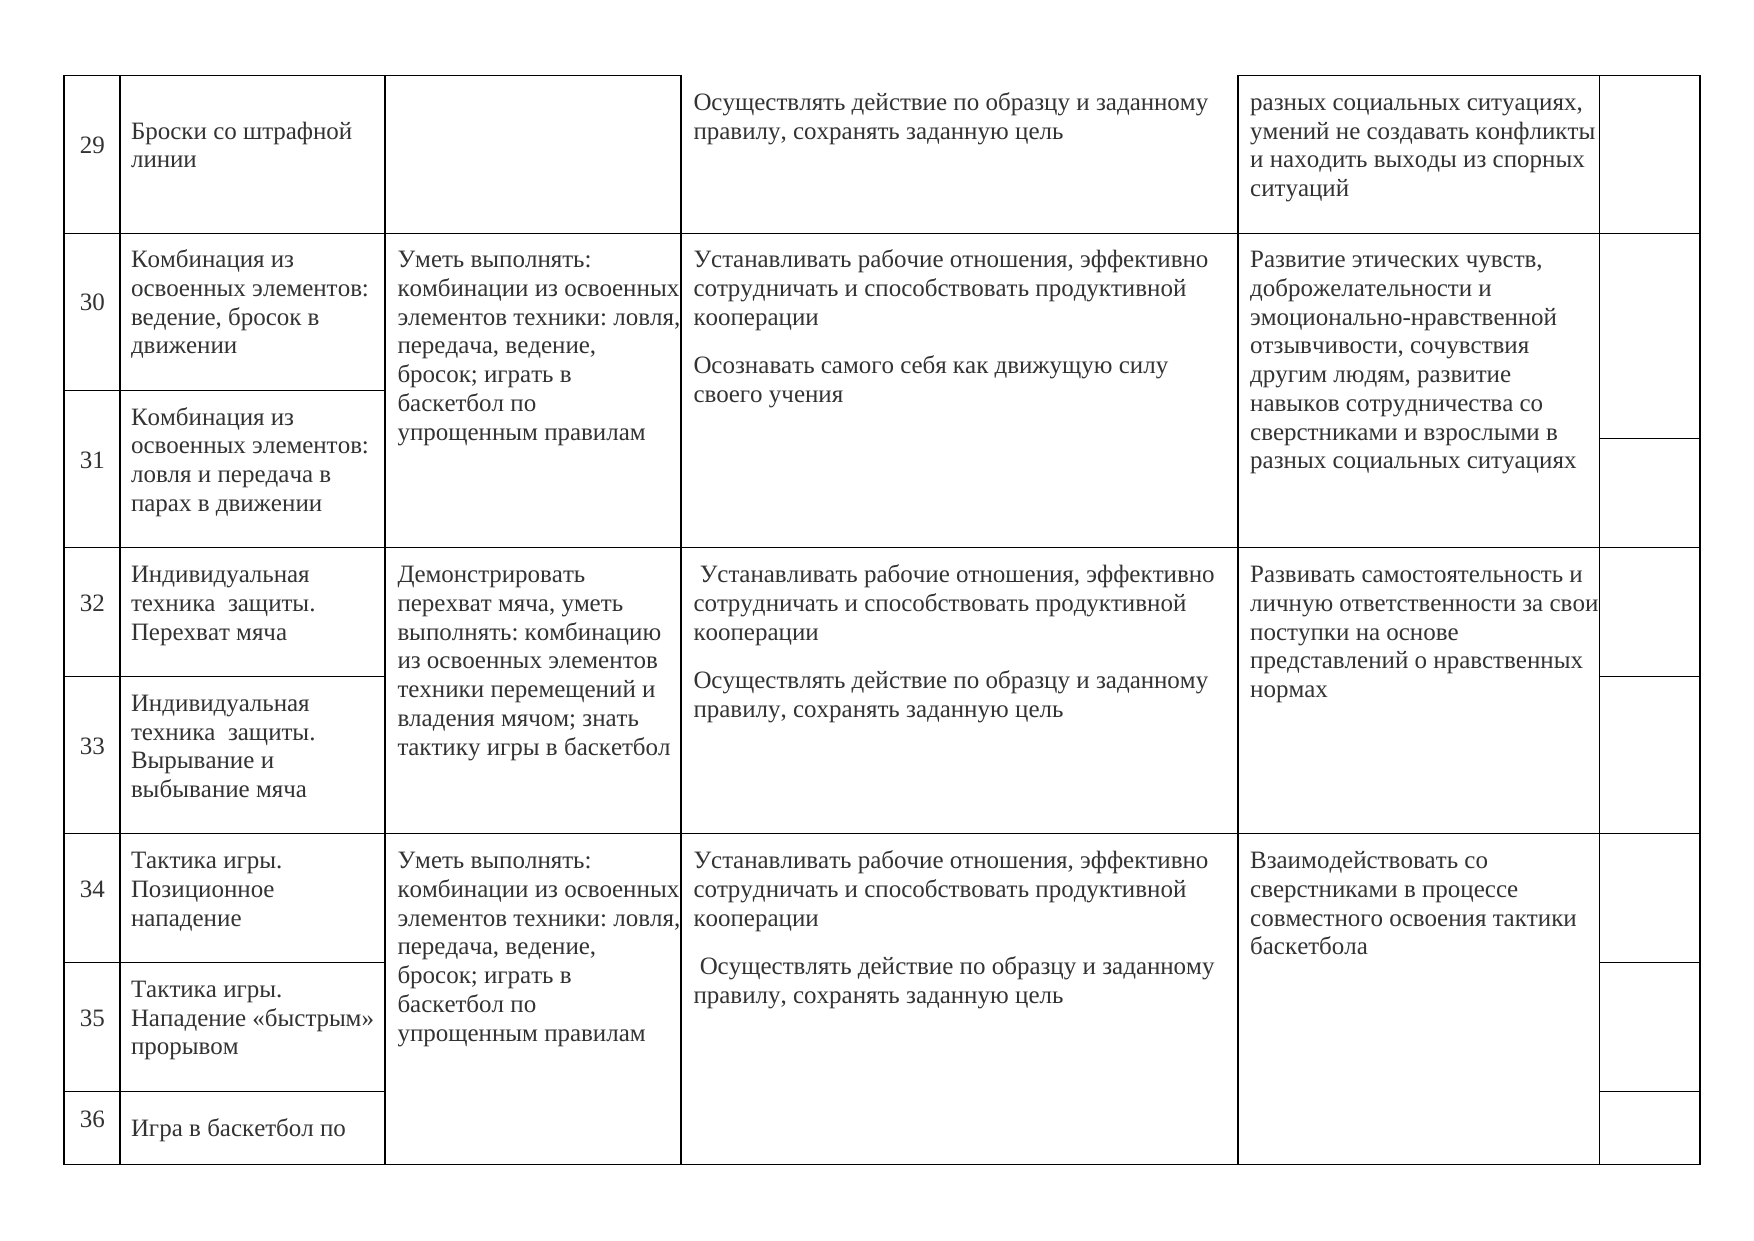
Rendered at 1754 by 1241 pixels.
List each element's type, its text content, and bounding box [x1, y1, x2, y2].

table_cell [1600, 677, 1699, 833]
table_cell 30 [65, 234, 119, 390]
table_cell Индивидуальная техника защиты. Перехват мяча [121, 548, 384, 676]
table_cell Устанавливать рабочие отношения, эффективно сотрудничать и способствовать продуктивной кооперации Осуществлять действие по образцу и заданному правилу, сохранять заданную цель [682, 548, 1237, 833]
table_cell [1600, 548, 1699, 676]
table_cell Уметь выполнять: комбинации из освоенных элементов техники: ловля, передача, ведение, бросок; играть в баскетбол по упрощенным правилам [386, 234, 680, 547]
table_cell Устанавливать рабочие отношения, эффективно сотрудничать и способствовать продуктивной кооперации Осознавать самого себя как движущую силу своего учения [682, 234, 1237, 547]
table_cell Тактика игры. Нападение «быстрым» прорывом [121, 963, 384, 1091]
table_cell 32 [65, 548, 119, 676]
table_cell Тактика игры. Позиционное нападение [121, 834, 384, 962]
table_cell Комбинация из освоенных элементов: ведение, бросок в движении [121, 234, 384, 390]
table_cell Взаимодействовать со сверстниками в процессе совместного освоения тактики баскетбола [1239, 834, 1599, 1164]
table_cell [1600, 439, 1699, 547]
table_cell [1600, 963, 1699, 1091]
table_cell Демонстрировать перехват мяча, уметь выполнять: комбинацию из освоенных элементов техники перемещений и владения мячом; знать тактику игры в баскетбол [386, 548, 680, 833]
table_cell 34 [65, 834, 119, 962]
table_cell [121, 1092, 384, 1164]
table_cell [1239, 76, 1599, 232]
table_cell [1600, 1092, 1699, 1164]
table_cell [1600, 234, 1699, 438]
table_cell Броски со штрафной линии [121, 76, 384, 232]
table_cell 29 [65, 76, 119, 232]
table_cell [1600, 76, 1699, 232]
table_cell [1600, 834, 1699, 962]
table_cell Уметь выполнять: комбинации из освоенных элементов техники: ловля, передача, ведение, бросок; играть в баскетбол по упрощенным правилам [386, 834, 680, 1164]
table_cell Развивать самостоятельность и личную ответственности за свои поступки на основе представлений о нравственных нормах [1239, 548, 1599, 833]
table_cell 36 [65, 1092, 119, 1164]
table_cell 35 [65, 963, 119, 1091]
table_cell Комбинация из освоенных элементов: ловля и передача в парах в движении [121, 391, 384, 547]
table_cell 33 [65, 677, 119, 833]
table_cell Развитие этических чувств, доброжелательности и эмоционально-нравственной отзывчивости, сочувствия другим людям, развитие навыков сотрудничества со сверстниками и взрослыми в разных социальных ситуациях [1239, 234, 1599, 547]
table_cell Устанавливать рабочие отношения, эффективно сотрудничать и способствовать продуктивной кооперации Осуществлять действие по образцу и заданному правилу, сохранять заданную цель [682, 834, 1237, 1164]
table_cell [386, 76, 680, 232]
table_cell 31 [65, 391, 119, 547]
table_cell Индивидуальная техника защиты. Вырывание и выбывание мяча [121, 677, 384, 833]
